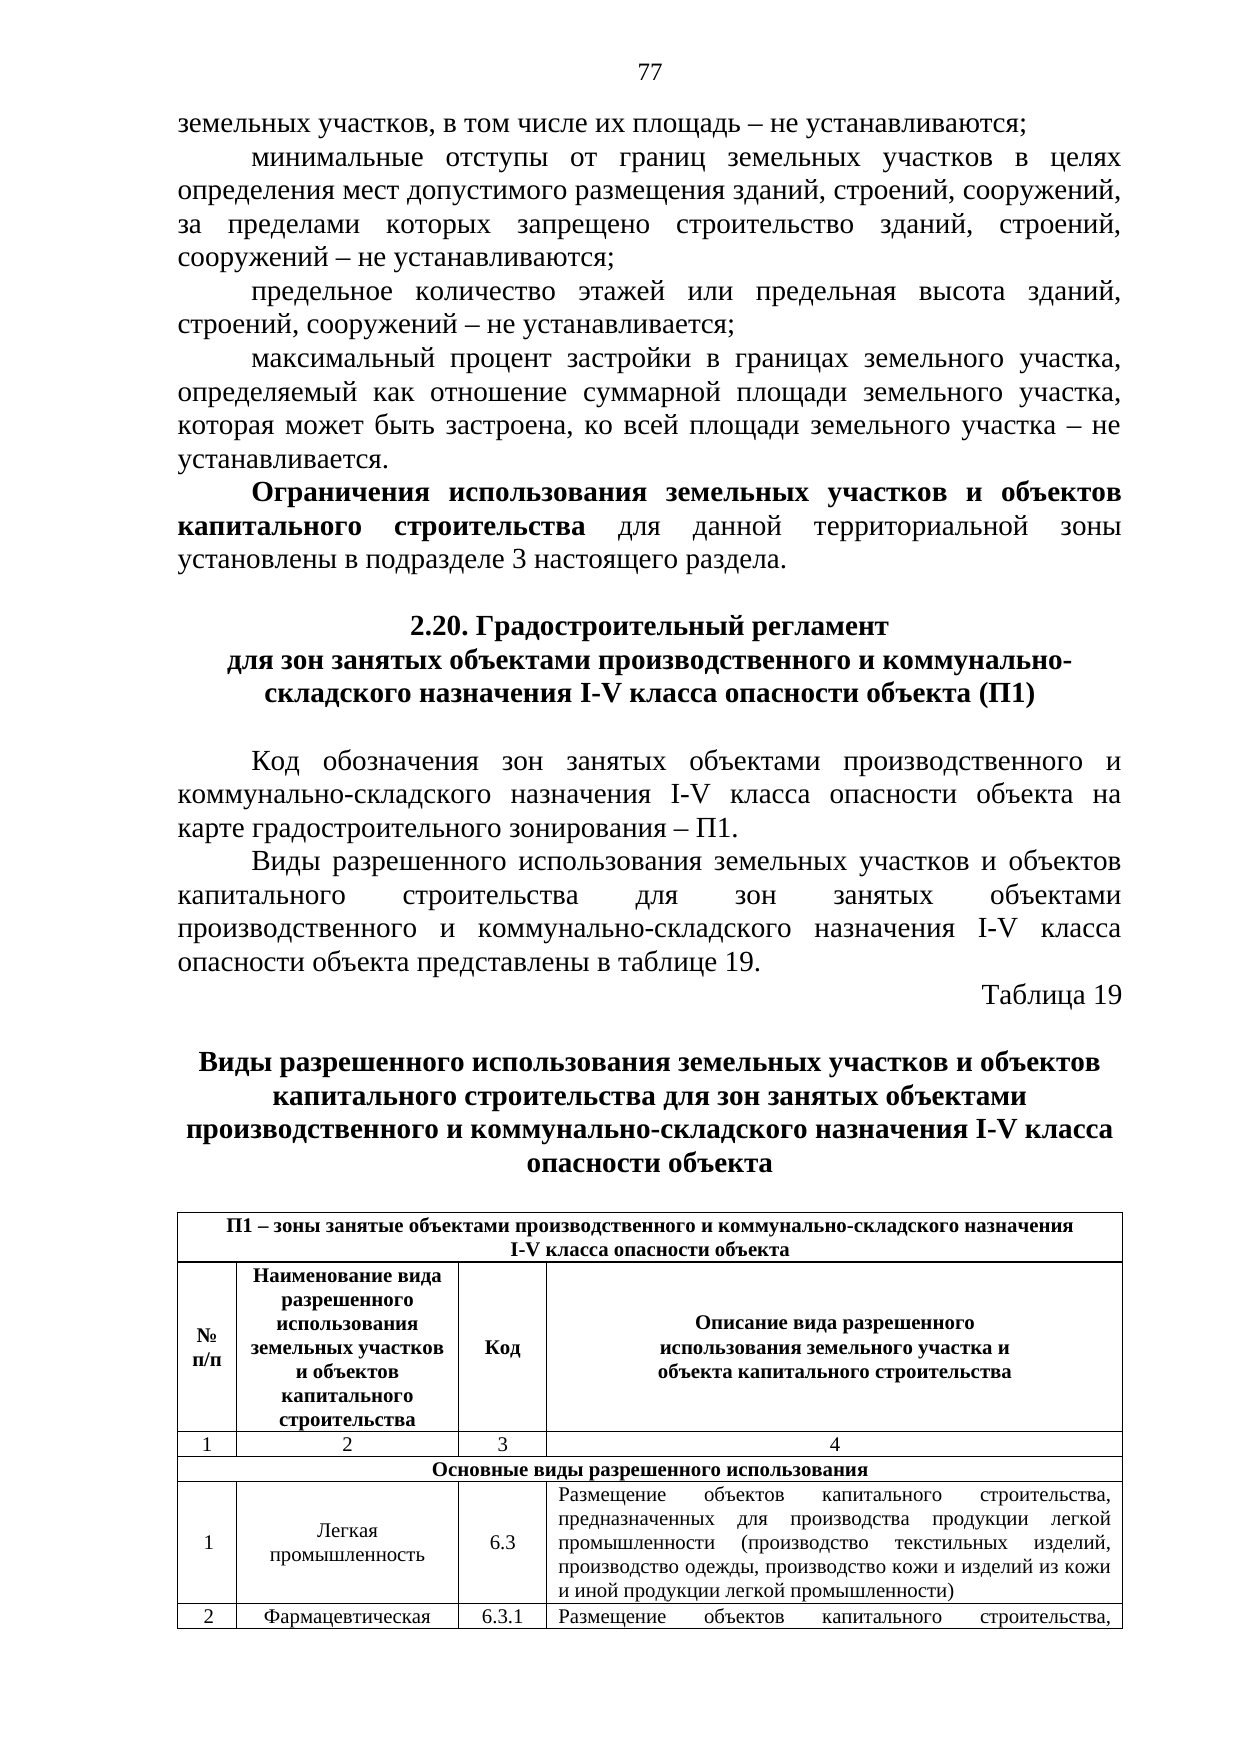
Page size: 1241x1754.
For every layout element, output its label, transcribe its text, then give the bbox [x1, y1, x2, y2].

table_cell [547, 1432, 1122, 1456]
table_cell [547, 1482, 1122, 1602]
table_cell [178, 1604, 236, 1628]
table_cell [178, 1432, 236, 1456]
text Виды разрешенного использования земельных участков и объектов капитального строительства для зон занятых объектами производственного и коммунально-складского назначения I-V класса опасности объекта [177, 1044, 1122, 1179]
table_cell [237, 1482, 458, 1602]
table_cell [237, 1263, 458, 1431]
text для зон занятых объектами производственного и коммунально-складского назначения I-V класса опасности объекта (П1) [177, 642, 1122, 709]
text предельное количество этажей или предельная высота зданий, строений, сооружений – не устанавливается; [177, 273, 1122, 340]
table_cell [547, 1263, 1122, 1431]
text 2.20. Градостроительный регламент [177, 608, 1122, 642]
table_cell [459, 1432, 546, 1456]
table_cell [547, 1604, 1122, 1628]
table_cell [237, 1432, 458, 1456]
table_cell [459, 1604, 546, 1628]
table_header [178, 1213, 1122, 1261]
text минимальные отступы от границ земельных участков в целях определения мест допустимого размещения зданий, строений, сооружений, за пределами которых запрещено строительство зданий, строений, сооружений – не устанавливаются; [177, 139, 1122, 273]
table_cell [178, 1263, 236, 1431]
text Ограничения использования земельных участков и объектов капитального строительства для данной территориальной зоны установлены в подразделе 3 настоящего раздела. [177, 474, 1122, 575]
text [177, 105, 1122, 139]
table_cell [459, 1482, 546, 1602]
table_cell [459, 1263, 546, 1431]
text Виды разрешенного использования земельных участков и объектов капитального строительства для зон занятых объектами производственного и коммунально-складского назначения I-V класса опасности объекта представлены в таблице 19. [177, 843, 1122, 977]
text Код обозначения зон занятых объектами производственного и коммунально-складского назначения I-V класса опасности объекта на карте градостроительного зонирования – П1. [177, 743, 1122, 843]
text максимальный процент застройки в границах земельного участка, определяемый как отношение суммарной площади земельного участка, которая может быть застроена, ко всей площади земельного участка – не устанавливается. [177, 340, 1122, 474]
text Таблица 19 [177, 977, 1122, 1011]
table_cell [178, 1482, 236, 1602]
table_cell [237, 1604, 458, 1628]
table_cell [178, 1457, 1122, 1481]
